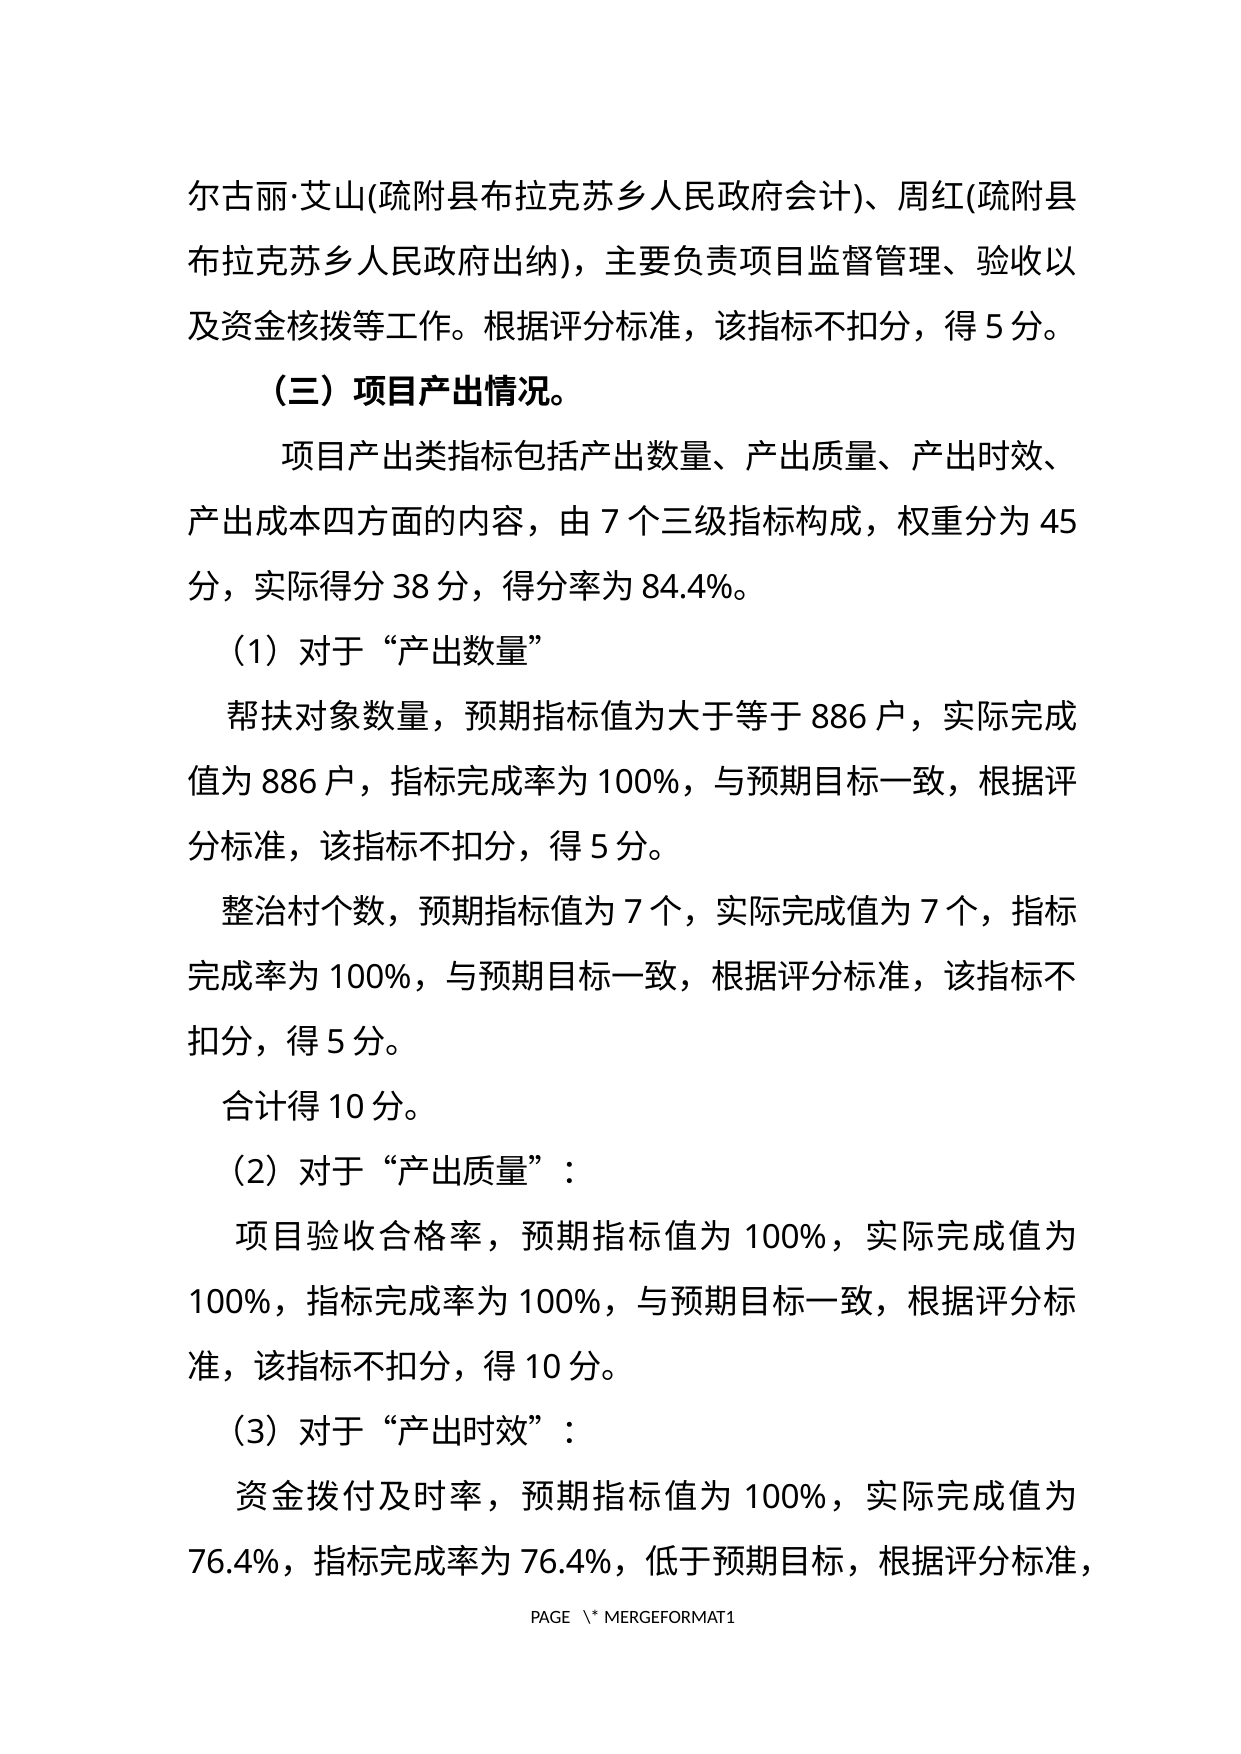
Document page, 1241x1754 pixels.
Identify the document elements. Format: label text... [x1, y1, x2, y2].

text （三）项目产出情况。 [187, 357, 1078, 422]
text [187, 162, 1078, 357]
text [187, 422, 1078, 1592]
